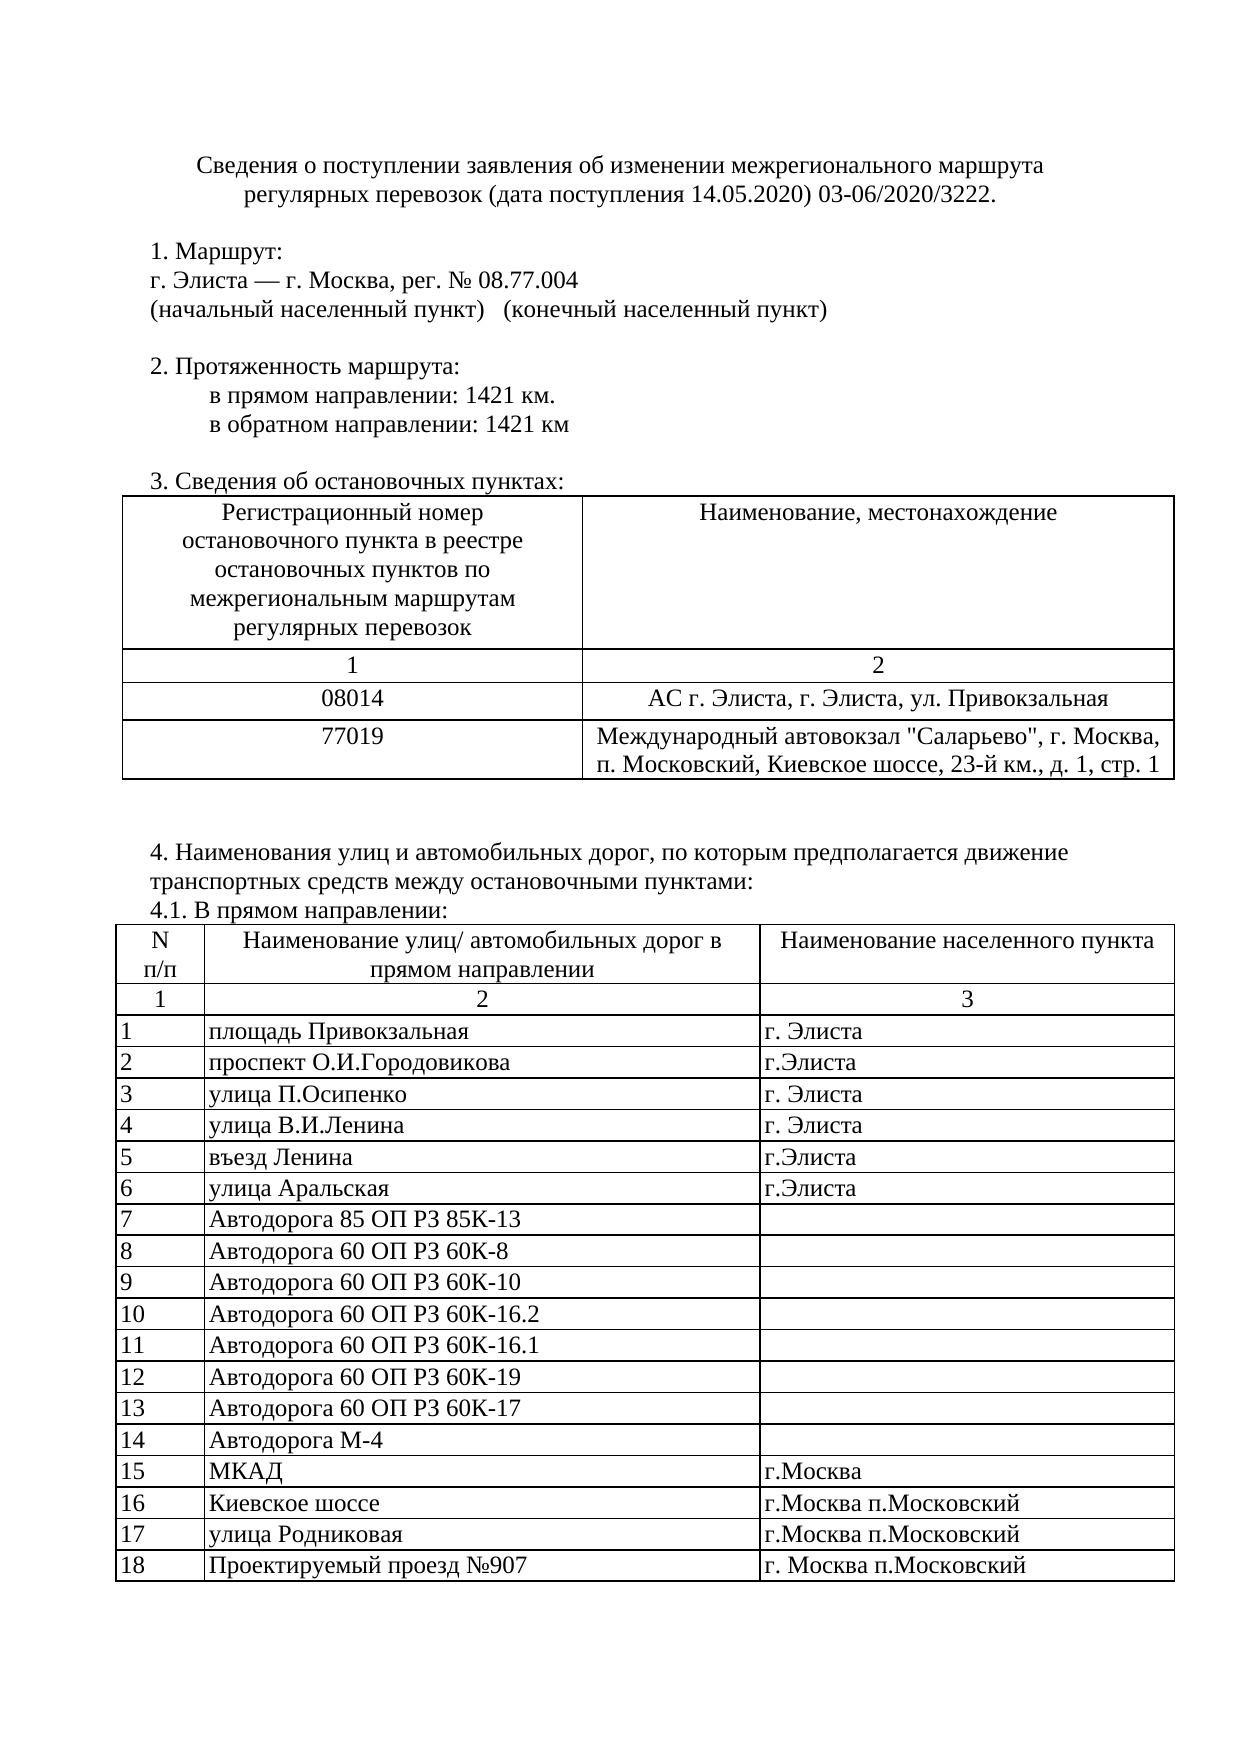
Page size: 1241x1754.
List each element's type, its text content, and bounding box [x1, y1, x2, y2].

table_cell Автодорога 60 ОП РЗ 60К-17 [205, 1393, 759, 1423]
table_cell 1 [123, 650, 582, 681]
table_cell 3 [117, 1079, 204, 1108]
table_cell 17 [117, 1519, 204, 1549]
table_cell МКАД [205, 1456, 759, 1486]
table_cell [761, 1299, 1174, 1329]
table_cell Автодорога 60 ОП РЗ 60К-16.2 [205, 1299, 759, 1329]
table_cell 1 [117, 1016, 204, 1046]
table_cell г.Элиста [761, 1173, 1174, 1203]
table_cell 9 [117, 1267, 204, 1297]
table_cell 12 [117, 1362, 204, 1392]
text 4.1. В прямом направлении: [150, 895, 1090, 924]
table_cell 08014 [123, 683, 582, 719]
text г. Элиста — г. Москва, рег. № 08.77.004 [150, 265, 1090, 294]
table_cell улица П.Осипенко [205, 1079, 759, 1108]
table_cell Автодорога М-4 [205, 1425, 759, 1454]
table_cell 15 [117, 1456, 204, 1486]
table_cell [761, 1551, 1174, 1580]
table_cell 5 [117, 1142, 204, 1171]
text 1. Маршрут: [150, 236, 1090, 265]
text 4. Наименования улиц и автомобильных дорог, по которым предполагается движение транспортных средств между остановочными пунктами: [150, 837, 1090, 895]
table_cell г.Москва п.Московский [761, 1519, 1174, 1549]
table_cell г. Элиста [761, 1079, 1174, 1108]
table_cell Автодорога 60 ОП РЗ 60К-19 [205, 1362, 759, 1392]
table_cell 18 [117, 1551, 204, 1580]
table_cell улица Родниковая [205, 1519, 759, 1549]
table_cell [761, 1236, 1174, 1266]
table_cell въезд Ленина [205, 1142, 759, 1171]
table_cell г. Элиста [761, 1016, 1174, 1046]
table_cell АС г. Элиста, г. Элиста, ул. Привокзальная [583, 683, 1173, 719]
table_cell г.Элиста [761, 1047, 1174, 1077]
text в обратном направлении: 1421 км [150, 409, 1090, 437]
table_cell [761, 1362, 1174, 1392]
table_cell 6 [117, 1173, 204, 1203]
text (начальный населенный пункт) (конечный населенный пункт) [150, 294, 1090, 322]
table_cell Проектируемый проезд №907 [205, 1551, 759, 1580]
table_cell улица Аральская [205, 1173, 759, 1203]
table_cell 16 [117, 1488, 204, 1517]
table_cell 7 [117, 1205, 204, 1234]
table_cell 2 [205, 984, 759, 1014]
table_cell 77019 [123, 721, 582, 778]
table_cell проспект О.И.Городовикова [205, 1047, 759, 1077]
table_cell улица В.И.Ленина [205, 1110, 759, 1140]
table_cell 14 [117, 1425, 204, 1454]
table_cell Автодорога 60 ОП РЗ 60К-16.1 [205, 1330, 759, 1360]
text в прямом направлении: 1421 км. [150, 380, 1090, 409]
table_header Наименование, местонахождение [583, 497, 1173, 648]
table_cell [761, 1330, 1174, 1360]
table_cell Киевское шоссе [205, 1488, 759, 1517]
text 3. Сведения об остановочных пунктах: [150, 466, 1090, 495]
table_cell г.Москва п.Московский [761, 1488, 1174, 1517]
table_cell [761, 1425, 1174, 1454]
table_cell [761, 1393, 1174, 1423]
table_cell г. Элиста [761, 1110, 1174, 1140]
table_header Наименование улиц/ автомобильных дорог в прямом направлении [205, 925, 759, 983]
table_cell Автодорога 60 ОП РЗ 60К-10 [205, 1267, 759, 1297]
table_cell Автодорога 85 ОП РЗ 85К-13 [205, 1205, 759, 1234]
table_cell [761, 1267, 1174, 1297]
table_cell 2 [583, 650, 1173, 681]
table_cell 4 [117, 1110, 204, 1140]
table_cell 10 [117, 1299, 204, 1329]
table_cell 11 [117, 1330, 204, 1360]
text Сведения о поступлении заявления об изменении межрегионального маршрута регулярных перевозок (дата поступления 14.05.2020) 03-06/2020/3222. [150, 150, 1090, 207]
table_cell 8 [117, 1236, 204, 1266]
table_cell г.Элиста [761, 1142, 1174, 1171]
text 2. Протяженность маршрута: [150, 351, 1090, 380]
table_header Наименование населенного пункта [761, 925, 1174, 983]
table_header N п/п [117, 925, 204, 983]
table_cell 3 [761, 984, 1174, 1014]
table_header Регистрационный номер остановочного пункта в реестре остановочных пунктов по межрегиональным маршрутам регулярных перевозок [123, 497, 582, 648]
table_cell 1 [117, 984, 204, 1014]
table_cell [761, 1205, 1174, 1234]
table_cell 2 [117, 1047, 204, 1077]
table_cell 13 [117, 1393, 204, 1423]
table_cell площадь Привокзальная [205, 1016, 759, 1046]
table_cell Автодорога 60 ОП РЗ 60К-8 [205, 1236, 759, 1266]
table_cell Международный автовокзал "Саларьево", г. Москва, п. Московский, Киевское шоссе, 23-й км., д. 1, стр. 1 [583, 721, 1173, 778]
table_cell г.Москва [761, 1456, 1174, 1486]
